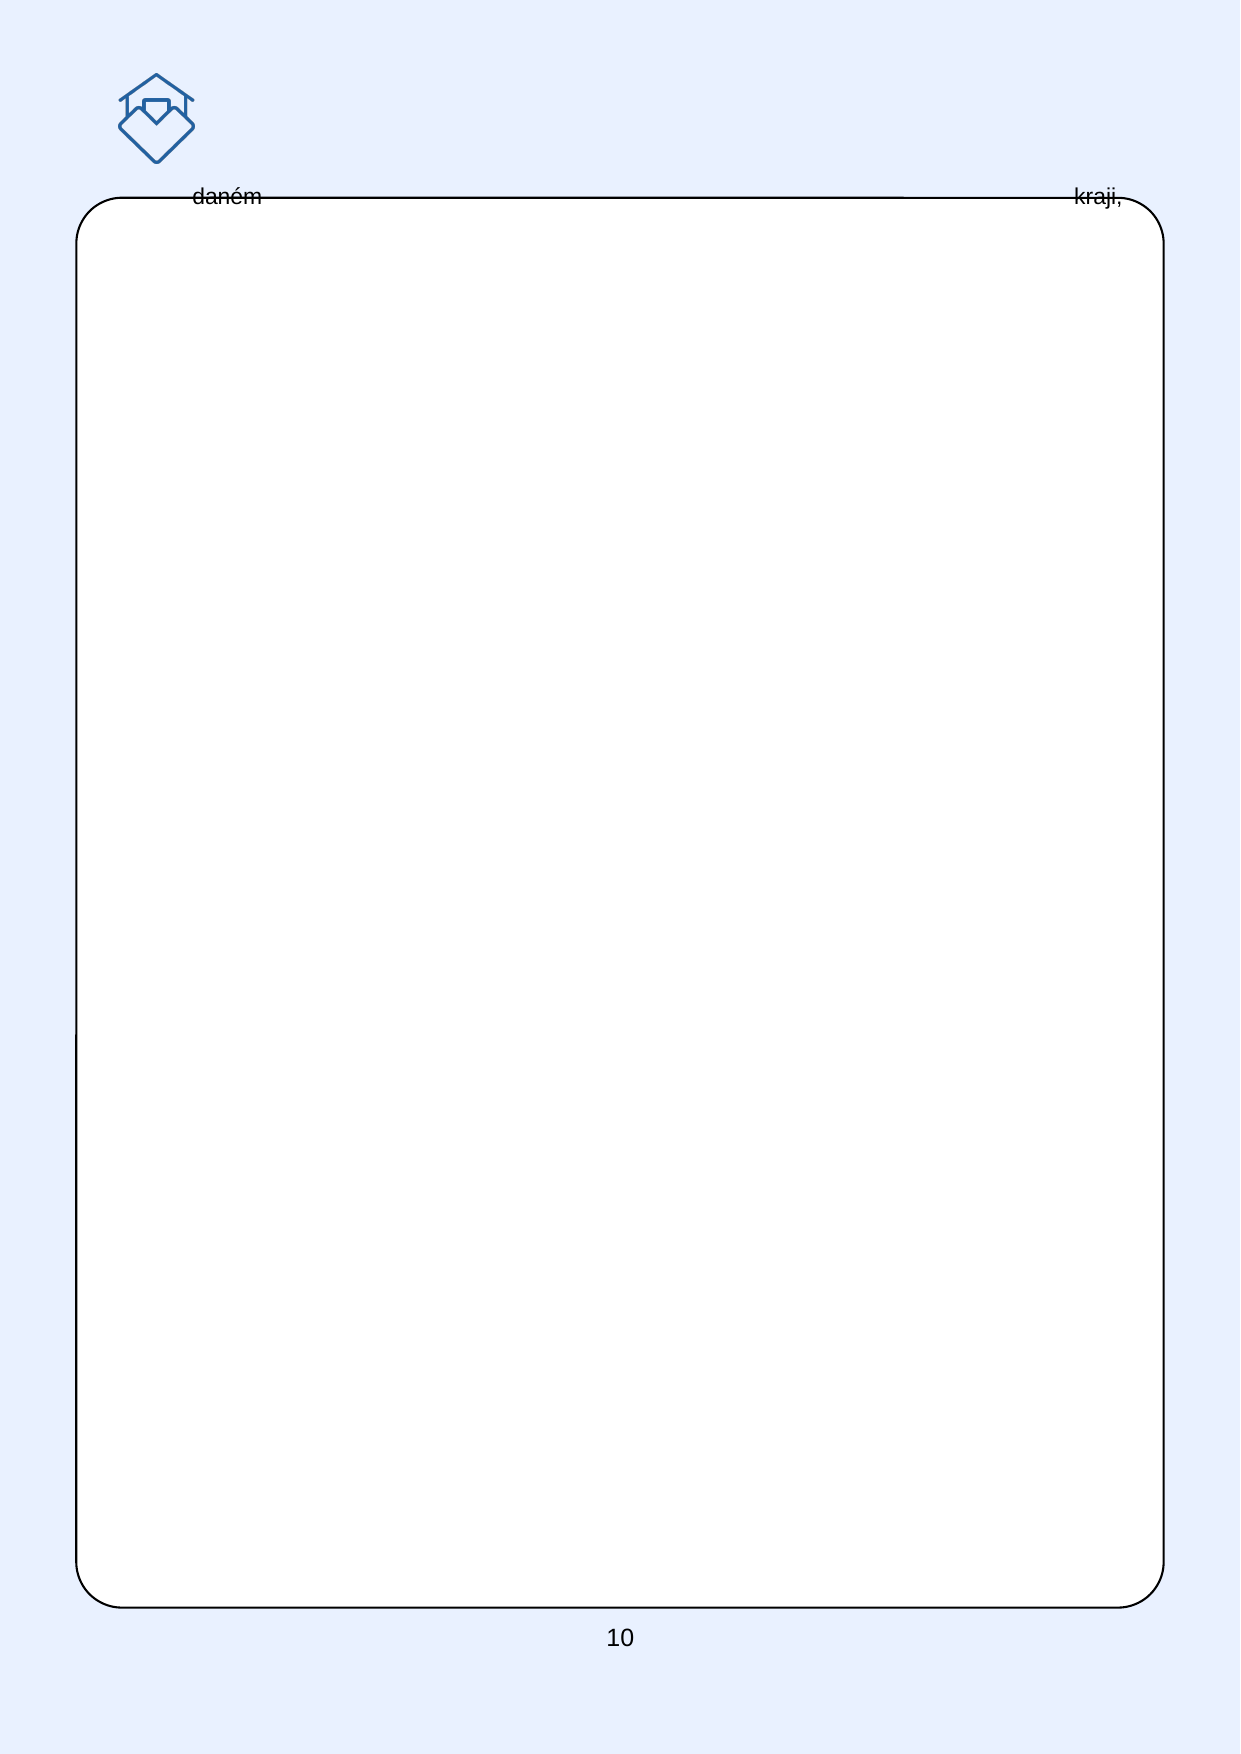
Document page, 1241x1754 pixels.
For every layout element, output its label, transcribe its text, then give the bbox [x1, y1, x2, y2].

picture [118, 73, 195, 164]
